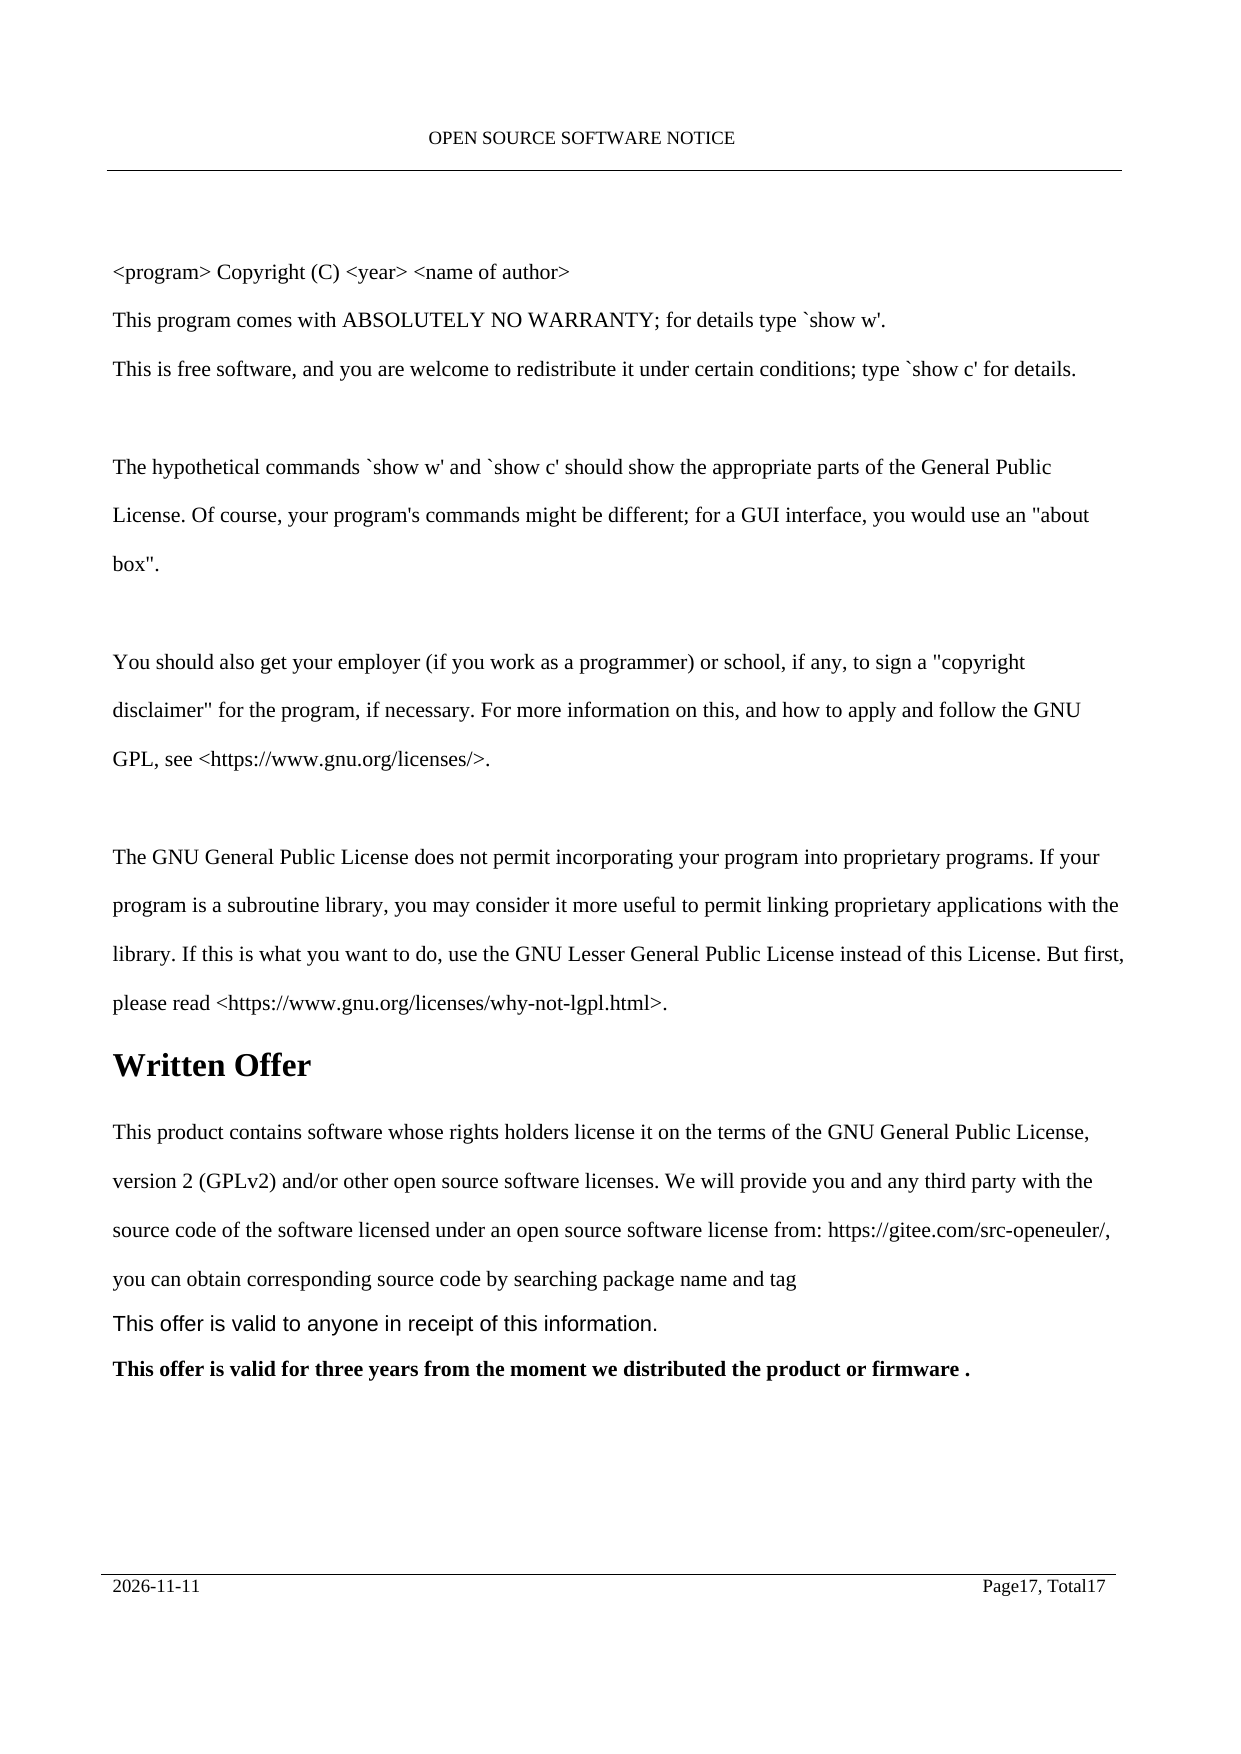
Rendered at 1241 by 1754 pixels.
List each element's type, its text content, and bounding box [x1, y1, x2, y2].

text This product contains software whose rights holders license it on the terms of the GNU General Public License, version 2 (GPLv2) and/or other open source software licenses. We will provide you and any third party with the source code of the software licensed under an open source software license from: https://gitee.com/src-openeuler/, you can obtain corresponding source code by searching package name and tag [112, 1116, 1128, 1294]
text Written Offer [112, 1031, 1128, 1096]
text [112, 206, 1128, 1019]
text This offer is valid to anyone in receipt of this information. [112, 1307, 1128, 1339]
text This offer is valid for three years from the moment we distributed the product or firmware . [112, 1352, 1128, 1384]
